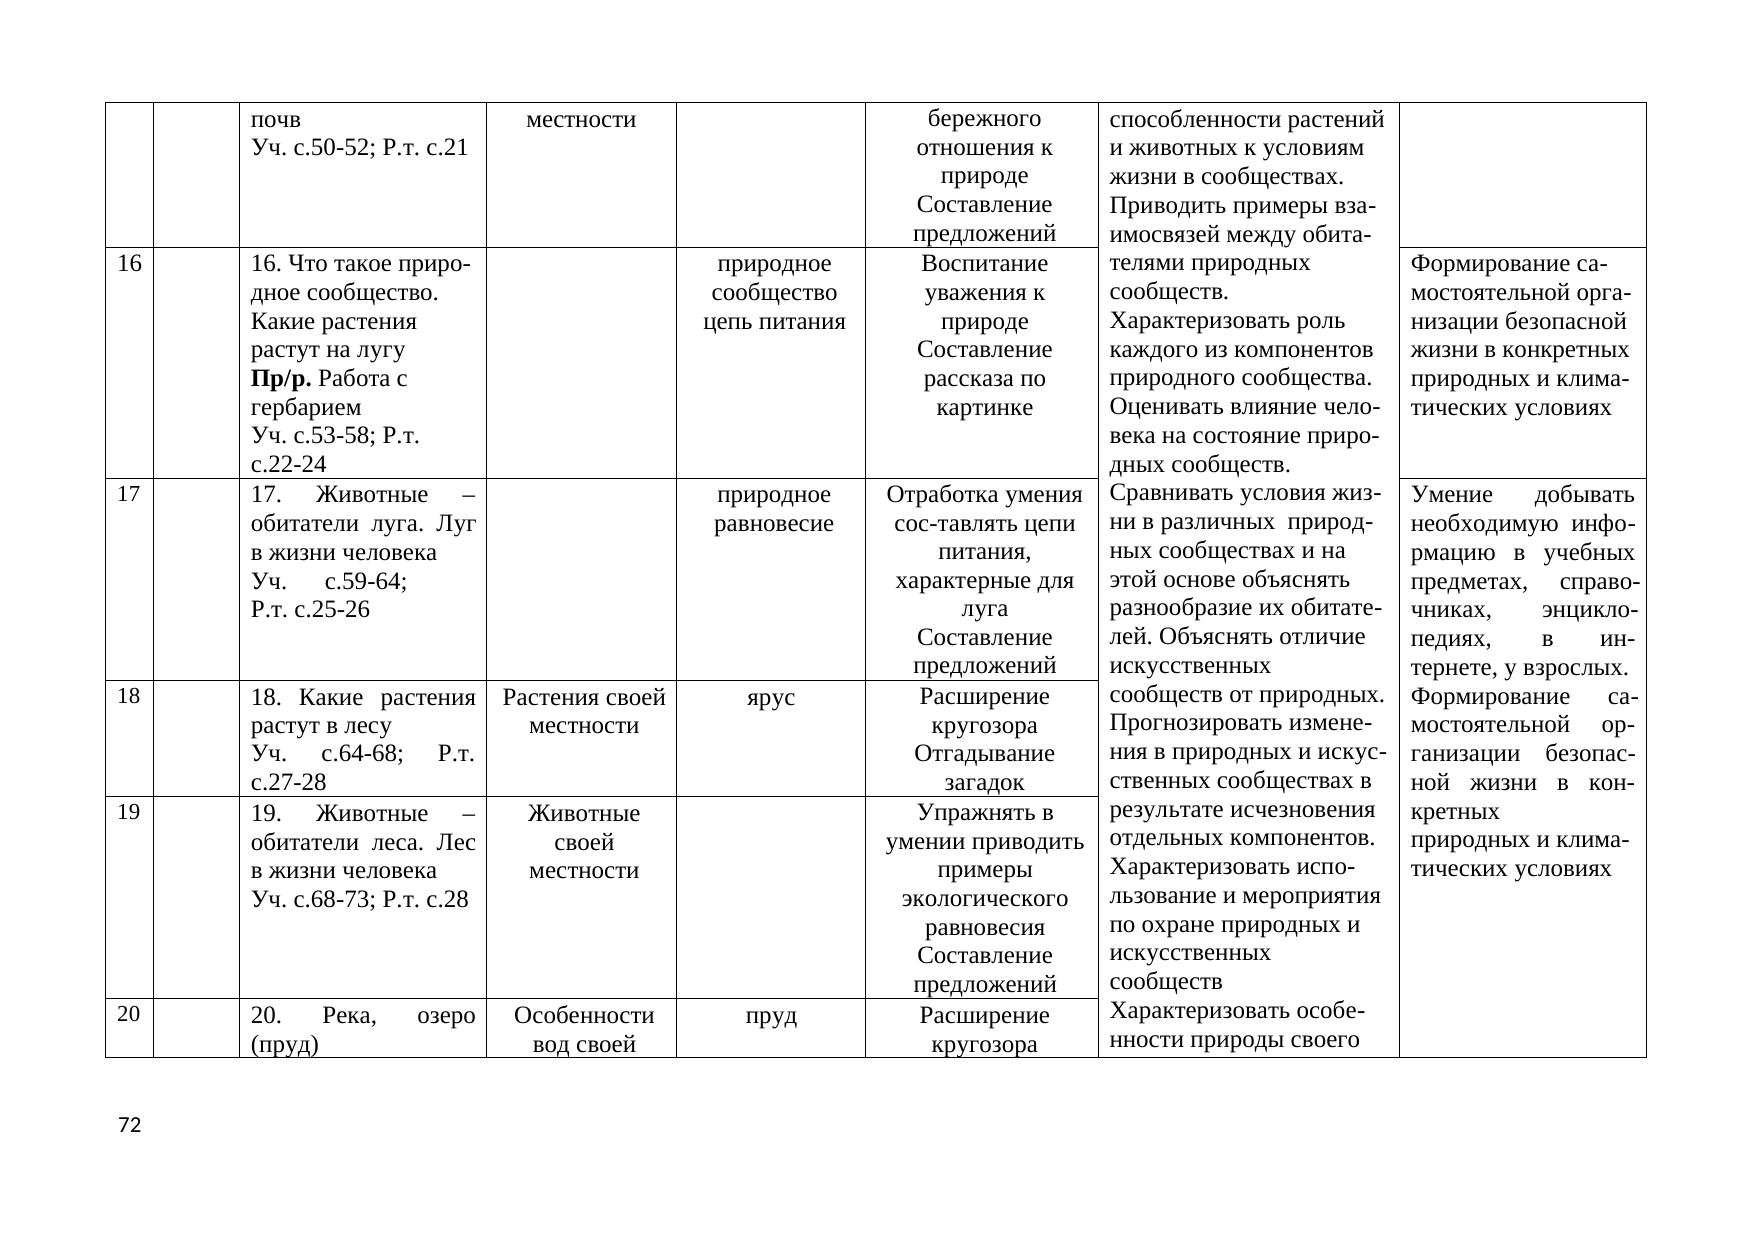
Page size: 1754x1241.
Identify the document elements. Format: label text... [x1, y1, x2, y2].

table_header [1400, 103, 1646, 247]
table_cell ярус [677, 681, 865, 796]
table_cell Расширение кругозора Отгадывание загадок [866, 681, 1098, 796]
table_cell [487, 248, 676, 477]
table_cell [154, 681, 239, 796]
table_cell 16. Что такое приро-дное сообщество. Какие растения растут на лугу Пр/р. Работа с гербарием Уч. с.53-58; Р.т. с.22-24 [240, 248, 486, 477]
table_cell Животные своей местности [487, 797, 676, 998]
table_cell 17 [106, 479, 153, 680]
table_cell [154, 248, 239, 477]
table_header почв Уч. с.50-52; Р.т. с.21 [240, 103, 486, 247]
table_cell [154, 999, 239, 1057]
table_cell [154, 479, 239, 680]
table_header [154, 103, 239, 247]
table_header бережного отношения к природе Составление предложений [866, 103, 1098, 247]
table_cell природное сообщество цепь питания [677, 248, 865, 477]
text 72 [118, 1110, 1667, 1138]
table_header способленности растений и животных к условиям жизни в сообществах. Приводить примеры вза-имосвязей между обита-телями природных сообществ. Характеризовать роль каждого из компонентов природного сообщества. Оценивать влияние чело-века на состояние приро-дных сообществ. Сравнивать условия жиз-ни в различных природ-ных сообществах и на этой основе объяснять разнообразие их обитате-лей. Объяснять отличие искусственных сообществ от природных. Прогнозировать измене-ния в природных и искус-ственных сообществах в результате исчезновения отдельных компонентов. Характеризовать испо-льзование и мероприятия по охране природных и искусственных сообществ Характеризовать особе-нности природы своего [1099, 103, 1399, 1057]
table_cell 16 [106, 248, 153, 477]
table_header местности [487, 103, 676, 247]
table_cell [677, 797, 865, 998]
table_header [106, 103, 153, 247]
table_cell пруд [677, 999, 865, 1057]
table_cell природное равновесие [677, 479, 865, 680]
table_cell 17. Животные – обитатели луга. Луг в жизни человека Уч. с.59-64; Р.т. с.25-26 [240, 479, 486, 680]
table_cell Умение добывать необходимую инфо-рмацию в учебных предметах, справо-чниках, энцикло-педиях, в ин-тернете, у взрослых. Формирование са-мостоятельной ор-ганизации безопас-ной жизни в кон-кретных природных и клима-тических условиях [1400, 479, 1646, 1057]
table_header [677, 103, 865, 247]
table_cell Особенности вод своей [487, 999, 676, 1057]
table_cell Растения своей местности [487, 681, 676, 796]
table_cell [154, 797, 239, 998]
table_cell Упражнять в умении приводить примеры экологического равновесия Составление предложений [866, 797, 1098, 998]
table_cell 18 [106, 681, 153, 796]
table_cell 19. Животные – обитатели леса. Лес в жизни человека Уч. с.68-73; Р.т. с.28 [240, 797, 486, 998]
table_cell [487, 479, 676, 680]
table_cell 20 [106, 999, 153, 1057]
table_cell 20. Река, озеро (пруд) [240, 999, 486, 1057]
table_cell 19 [106, 797, 153, 998]
table_cell 18. Какие растения растут в лесу Уч. с.64-68; Р.т. с.27-28 [240, 681, 486, 796]
table_cell Отработка умения сос-тавлять цепи питания, характерные для луга Составление предложений [866, 479, 1098, 680]
table_cell Формирование са-мостоятельной орга-низации безопасной жизни в конкретных природных и клима-тических условиях [1400, 248, 1646, 477]
table_cell Расширение кругозора [866, 999, 1098, 1057]
table_cell Воспитание уважения к природе Составление рассказа по картинке [866, 248, 1098, 477]
